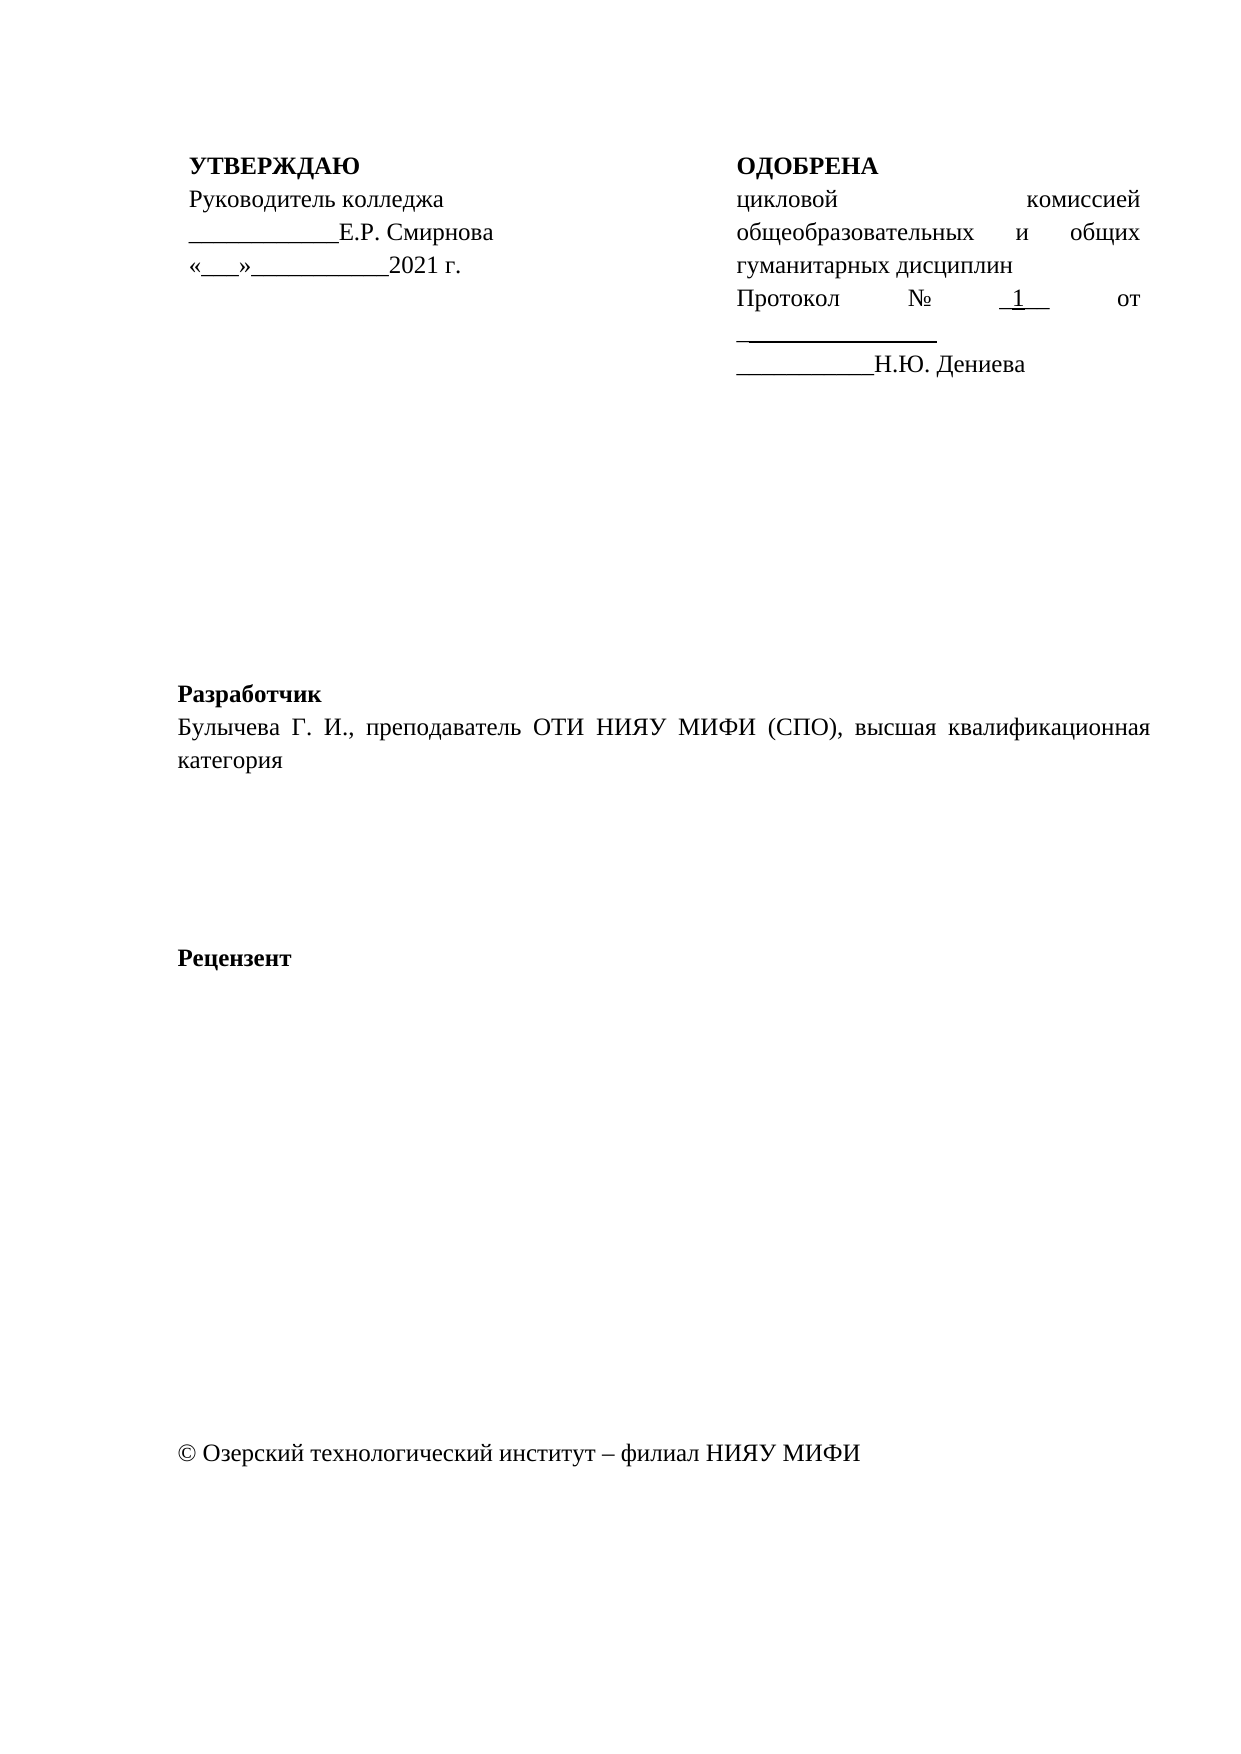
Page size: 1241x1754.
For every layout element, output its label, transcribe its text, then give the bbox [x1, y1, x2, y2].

text Булычева Г. И., преподаватель ОТИ НИЯУ МИФИ (СПО), высшая квалификационная категория [177, 712, 1152, 774]
text Разработчик [177, 679, 1152, 708]
text Рецензент [177, 943, 1152, 972]
text © Озерский технологический институт – филиал НИЯУ МИФИ [177, 1438, 1152, 1467]
table_header ОДОБРЕНА цикловой комиссией общеобразовательных и общих гуманитарных дисциплин Протокол № _1__ от ________________ ___________Н.Ю. Дениева [725, 118, 1152, 382]
table_header УТВЕРЖДАЮ Руководитель колледжа ____________Е.Р. Смирнова «___»___________2021 г. [177, 118, 725, 382]
